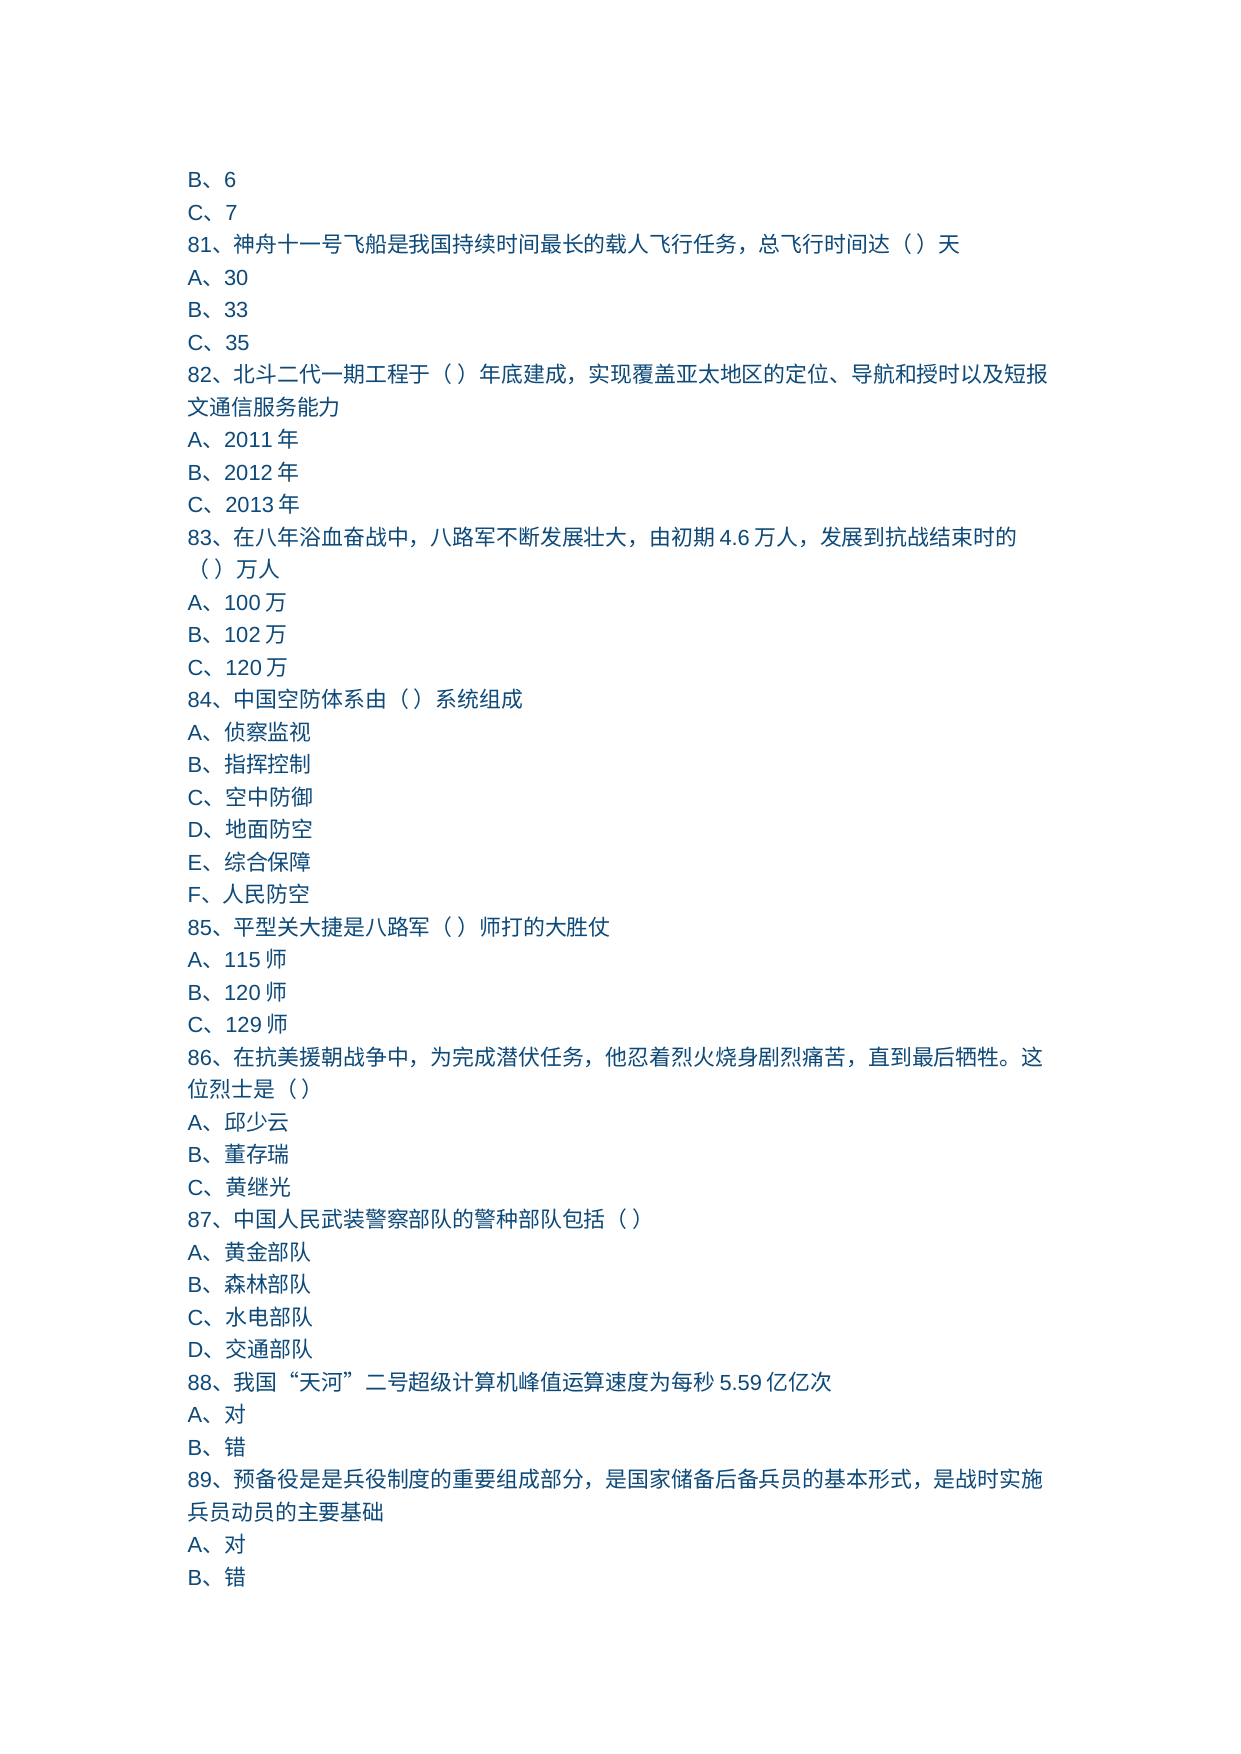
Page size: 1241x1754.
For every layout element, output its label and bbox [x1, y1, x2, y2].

text [187, 162, 1053, 1592]
